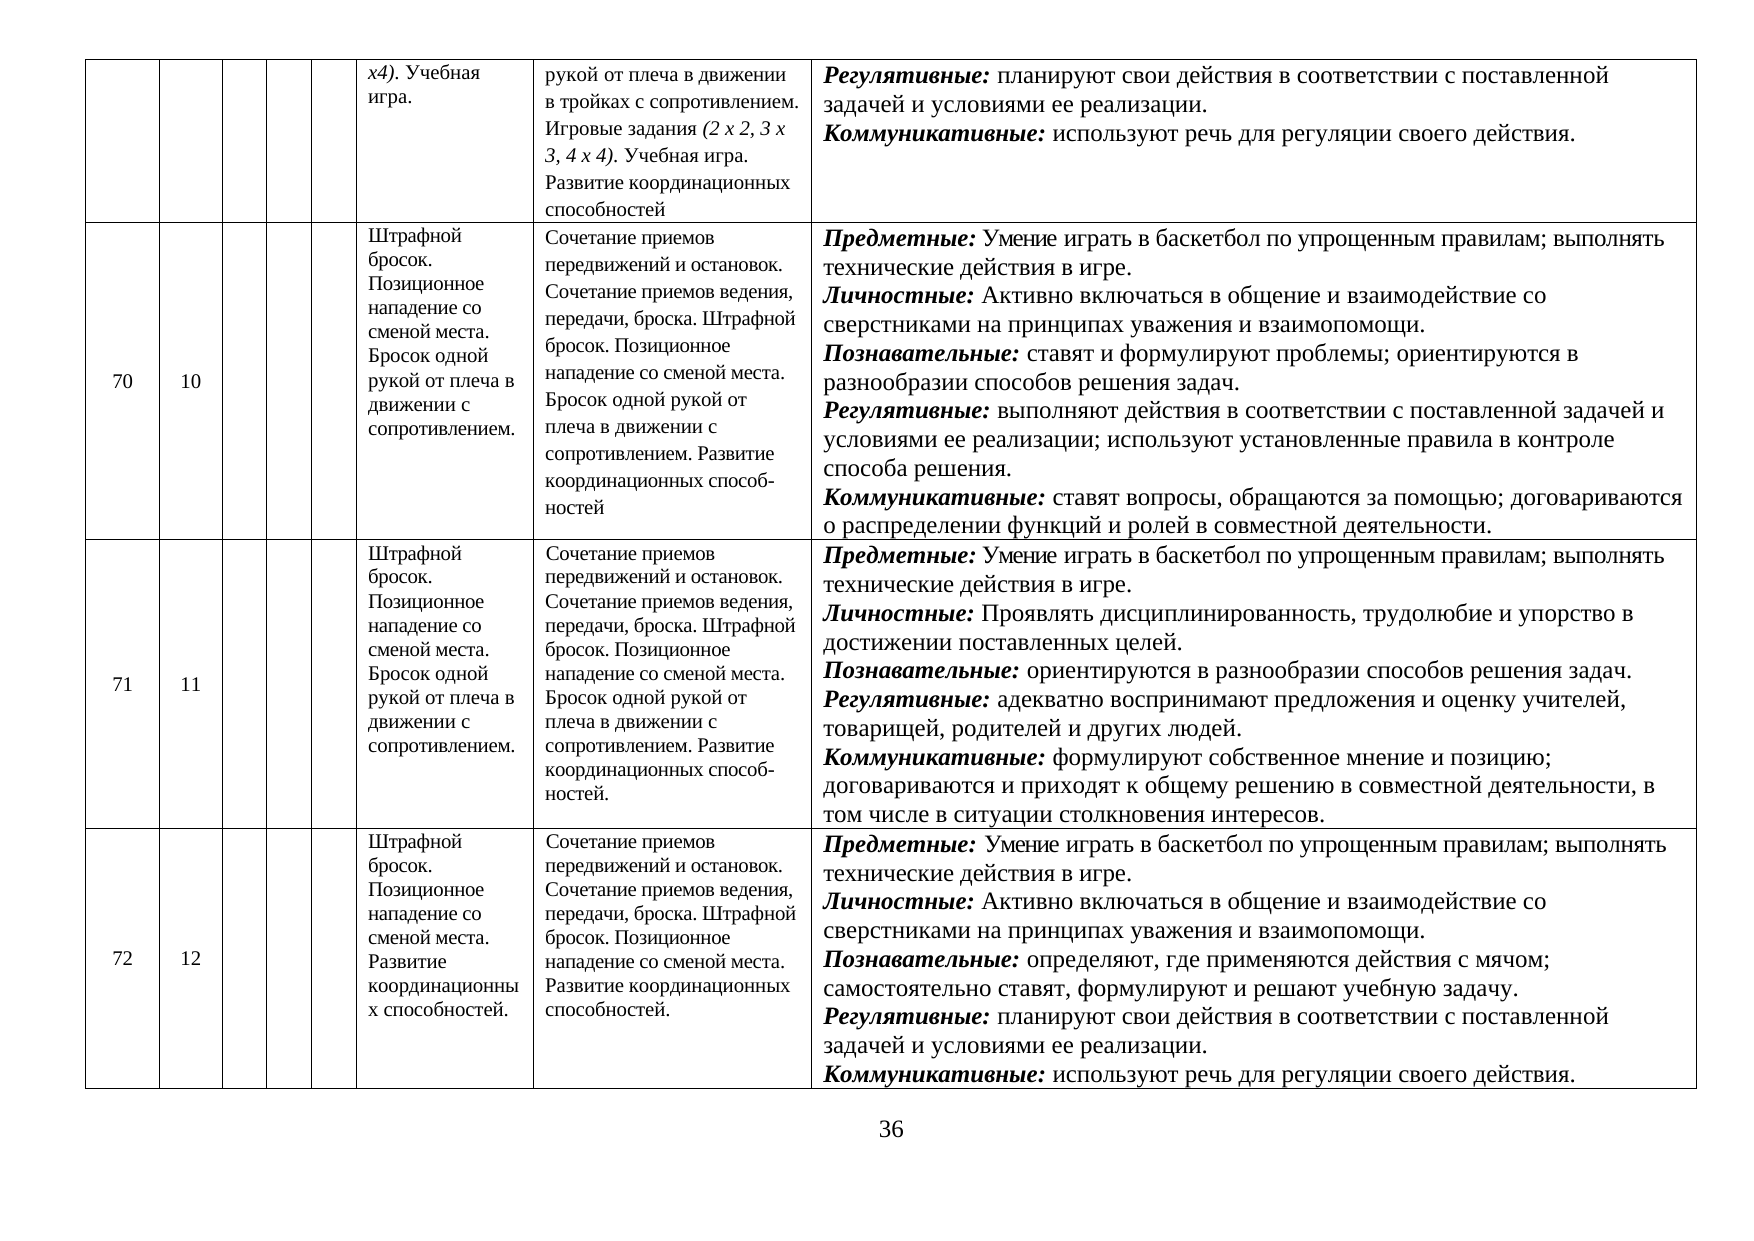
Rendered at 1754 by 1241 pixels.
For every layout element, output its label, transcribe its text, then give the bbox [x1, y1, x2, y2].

table_cell 9 [160, 60, 222, 222]
table_cell [312, 829, 356, 1088]
table_cell Сочетание приемов передвижений и остановок. Сочетание приемов ведения, передачи, броска. Штрафной бросок. Позиционное нападение со сменой места. Развитие координационных способностей. [534, 829, 811, 1088]
table_cell [223, 223, 266, 539]
table_cell [267, 223, 311, 539]
table_cell 11 [160, 540, 222, 828]
table_cell [267, 60, 311, 222]
table_cell [267, 540, 311, 828]
table_cell Сочетание приемов передвижений и остановок. Сочетание приемов ведения, передачи, броска. Штрафной бросок. Позиционное нападение со сменой места. Бросок одной рукой от плеча в движении с сопротивлением. Развитие координационных способностей [534, 223, 811, 539]
table_cell Предметные: Умение играть в баскетбол по упрощенным правилам; выполнять технические действия в игре. Личностные: Активно включаться в общение и взаимодействие со сверстниками на принципах уважения и взаимопомощи. Познавательные: определяют, где применяются действия с мячом; самостоятельно ставят, формулируют и решают учебную задачу. Регулятивные: планируют свои действия в соответствии с поставленной задачей и условиями ее реализации. Коммуникативные: используют речь для регуляции своего действия. [812, 829, 1696, 1088]
table_cell 12 [160, 829, 222, 1088]
table_cell [312, 60, 356, 222]
table_cell [312, 223, 356, 539]
table_cell Штрафной бросок. Позиционное нападение со сменой места. Развитие координационных способностей. [357, 829, 533, 1088]
table_cell [223, 60, 266, 222]
table_cell 72 [86, 829, 159, 1088]
table_cell 69 [86, 60, 159, 222]
table_cell [223, 829, 266, 1088]
table_cell [223, 540, 266, 828]
table_cell 10 [160, 223, 222, 539]
table_cell [312, 540, 356, 828]
table_cell Сочетание приемов передвижений и остановок. Сочетание приемов ведения, передачи, броска. Штрафной бросок. Позиционное нападение со сменой места. Бросок одной рукой от плеча в движении с сопротивлением. Развитие координационных способностей. [534, 540, 811, 828]
table_cell 71 [86, 540, 159, 828]
table_cell 70 [86, 223, 159, 539]
table_cell Штрафной бросок. Позиционное нападение со сменой места. Бросок одной рукой от плеча в движении с сопротивлением. [357, 223, 533, 539]
table_cell [267, 829, 311, 1088]
table_cell Предметные: Умение играть в баскетбол по упрощенным правилам; выполнять технические действия в игре. Личностные: Активно включаться в общение и взаимодействие со сверстниками на принципах уважения и взаимопомощи. Познавательные: ставят и формулируют проблемы; ориентируются в разнообразии способов решения задач. Регулятивные: выполняют действия в соответствии с поставленной задачей и условиями ее реализации; используют установленные правила в контроле способа решения. Коммуникативные: ставят вопросы, обращаются за помощью; договариваются о распределении функций и ролей в совместной деятельности. [812, 223, 1696, 539]
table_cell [357, 60, 533, 222]
table_cell Предметные: Умение играть в баскетбол по упрощенным правилам; выполнять технические действия в игре. Личностные: Проявлять дисциплинированность, трудолюбие и упорство в достижении поставленных целей. Познавательные: ориентируются в разнообразии способов решения задач. Регулятивные: адекватно воспринимают предложения и оценку учителей, товарищей, родителей и других людей. Коммуникативные: формулируют собственное мнение и позицию; договариваются и приходят к общему решению в совместной деятельности, в том числе в ситуации столкновения интересов. [812, 540, 1696, 828]
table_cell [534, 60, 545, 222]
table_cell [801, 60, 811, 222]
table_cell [812, 60, 1696, 222]
table_cell Штрафной бросок. Позиционное нападение со сменой места. Бросок одной рукой от плеча в движении с сопротивлением. [357, 540, 533, 828]
